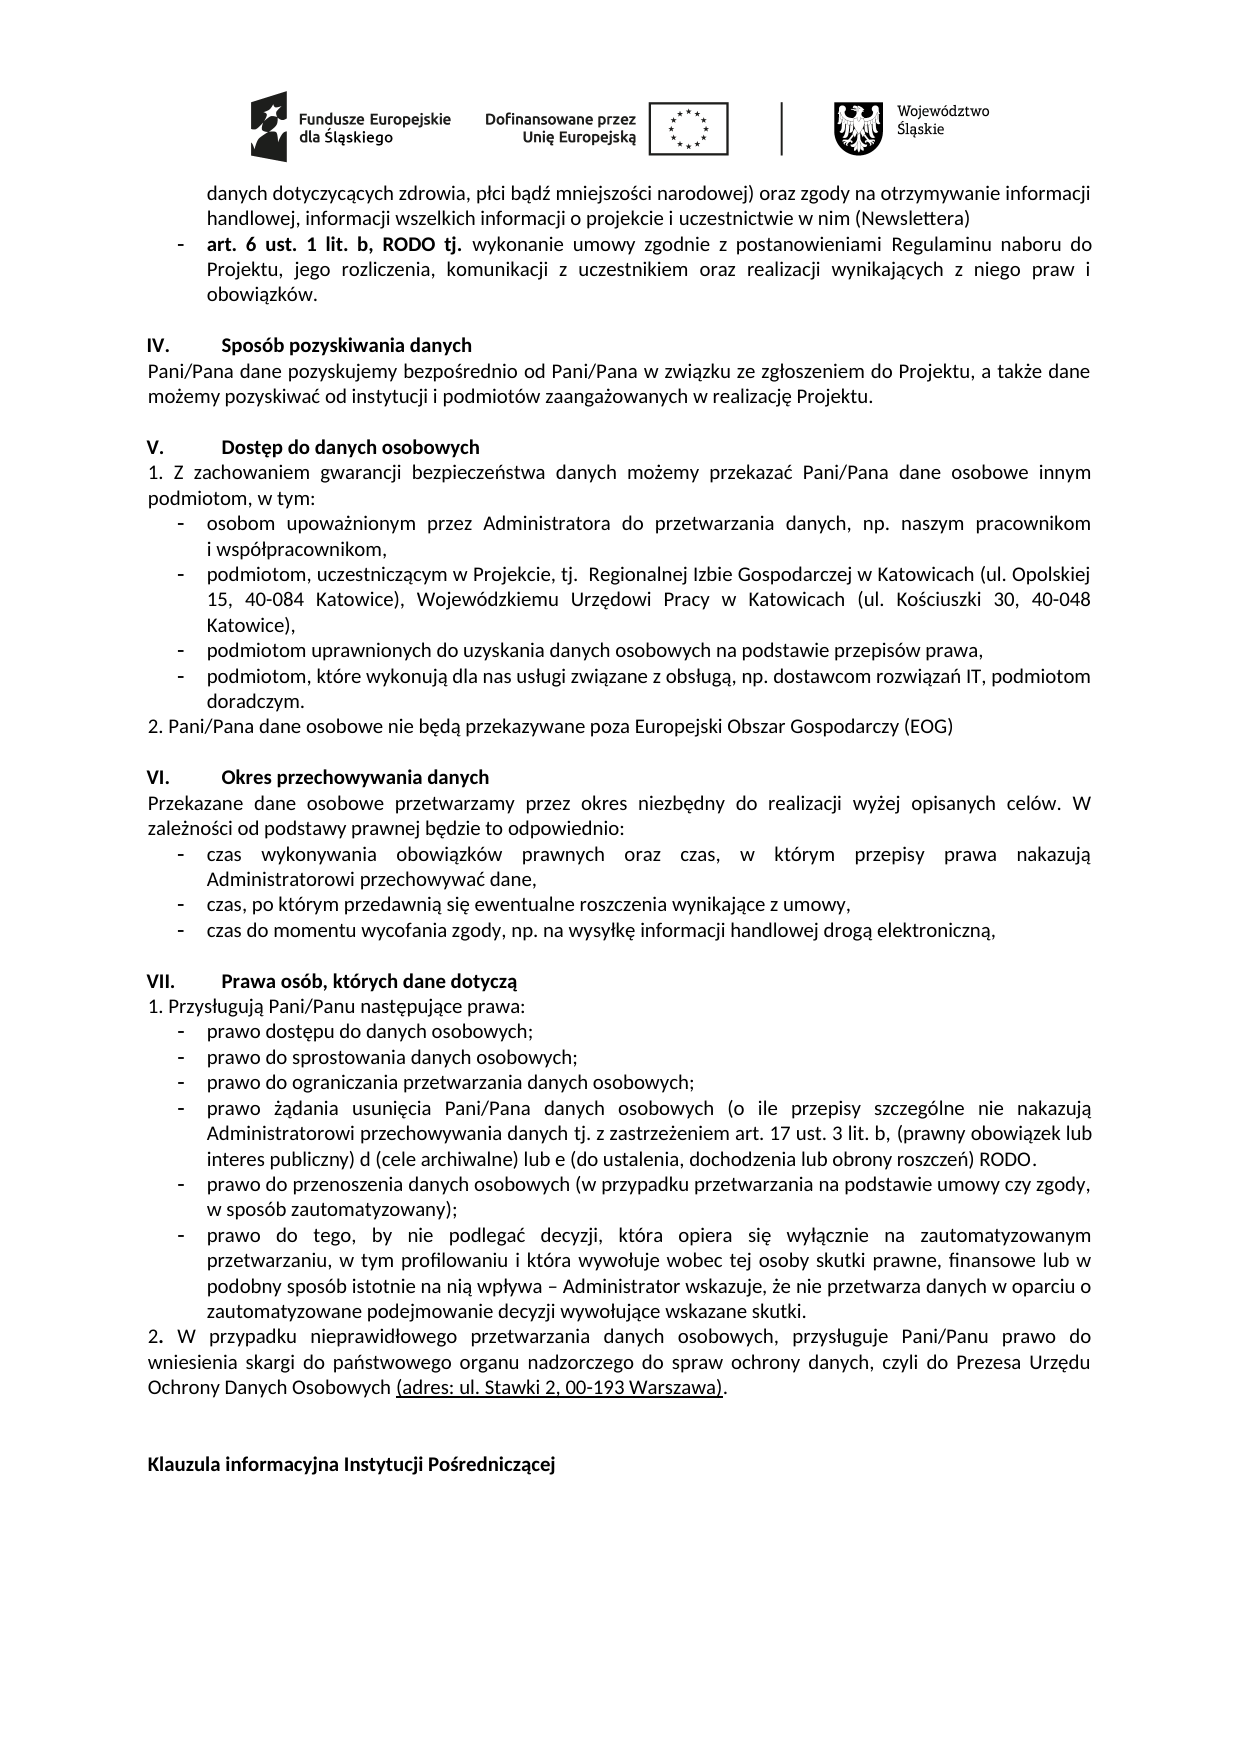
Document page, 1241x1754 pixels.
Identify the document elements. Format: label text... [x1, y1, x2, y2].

list czas, po którym przedawnią się ewentualne roszczenia wynikające z umowy, [177, 892, 1093, 917]
list Dostęp do danych osobowych [146, 434, 1093, 459]
list osobom upoważnionym przez Administratora do przetwarzania danych, np. naszym pracownikom i współpracownikom, [177, 510, 1093, 561]
list czas wykonywania obowiązków prawnych oraz czas, w którym przepisy prawa nakazują Administratorowi przechowywać dane, [177, 841, 1093, 892]
list art. 6 ust. 1 lit. b, RODO tj. wykonanie umowy zgodnie z postanowieniami Regulaminu naboru do Projektu, jego rozliczenia, komunikacji z uczestnikiem oraz realizacji wynikających z niego praw i obowiązków. [177, 231, 1093, 307]
list prawo do ograniczania przetwarzania danych osobowych; [177, 1069, 1093, 1095]
list Sposób pozyskiwania danych [146, 332, 1093, 358]
list czas do momentu wycofania zgody, np. na wysyłkę informacji handlowej drogą elektroniczną, [177, 917, 1093, 942]
list prawo do przenoszenia danych osobowych (w przypadku przetwarzania na podstawie umowy czy zgody, w sposób zautomatyzowany); [177, 1171, 1093, 1222]
text 1. Przysługują Pani/Panu następujące prawa: [148, 993, 1093, 1019]
text 1. Z zachowaniem gwarancji bezpieczeństwa danych możemy przekazać Pani/Pana dane osobowe innym podmiotom, w tym: [148, 459, 1093, 510]
list prawo żądania usunięcia Pani/Pana danych osobowych (o ile przepisy szczególne nie nakazują Administratorowi przechowywania danych tj. z zastrzeżeniem art. 17 ust. 3 lit. b, (prawny obowiązek lub interes publiczny) d (cele archiwalne) lub e (do ustalenia, dochodzenia lub obrony roszczeń) RODO. [177, 1095, 1093, 1171]
text Klauzula informacyjna Instytucji Pośredniczącej [148, 1451, 1093, 1476]
list Okres przechowywania danych [146, 764, 1093, 790]
list prawo do sprostowania danych osobowych; [177, 1044, 1093, 1069]
list Prawa osób, których dane dotyczą [146, 968, 1093, 993]
text 2. W przypadku nieprawidłowego przetwarzania danych osobowych, przysługuje Pani/Panu prawo do wniesienia skargi do państwowego organu nadzorczego do spraw ochrony danych, czyli do Prezesa Urzędu Ochrony Danych Osobowych (adres: ul. Stawki 2, 00-193 Warszawa). [148, 1324, 1093, 1400]
list podmiotom, uczestniczącym w Projekcie, tj. Regionalnej Izbie Gospodarczej w Katowicach (ul. Opolskiej 15, 40-084 Katowice), Wojewódzkiemu Urzędowi Pracy w Katowicach (ul. Kościuszki 30, 40-048 Katowice), [177, 561, 1093, 637]
list podmiotom uprawnionych do uzyskania danych osobowych na podstawie przepisów prawa, [177, 637, 1093, 663]
text Pani/Pana dane pozyskujemy bezpośrednio od Pani/Pana w związku ze zgłoszeniem do Projektu, a także dane możemy pozyskiwać od instytucji i podmiotów zaangażowanych w realizację Projektu. [148, 358, 1093, 409]
text 2. Pani/Pana dane osobowe nie będą przekazywane poza Europejski Obszar Gospodarczy (EOG) [148, 714, 1093, 739]
text Przekazane dane osobowe przetwarzamy przez okres niezbędny do realizacji wyżej opisanych celów. W zależności od podstawy prawnej będzie to odpowiednio: [148, 790, 1093, 841]
list podmiotom, które wykonują dla nas usługi związane z obsługą, np. dostawcom rozwiązań IT, podmiotom doradczym. [177, 663, 1093, 714]
list prawo do tego, by nie podlegać decyzji, która opiera się wyłącznie na zautomatyzowanym przetwarzaniu, w tym profilowaniu i która wywołuje wobec tej osoby skutki prawne, finansowe lub w podobny sposób istotnie na nią wpływa – Administrator wskazuje, że nie przetwarza danych w oparciu o zautomatyzowane podejmowanie decyzji wywołujące wskazane skutki. [177, 1222, 1093, 1324]
picture [233, 73, 1007, 180]
list prawo dostępu do danych osobowych; [177, 1019, 1093, 1044]
